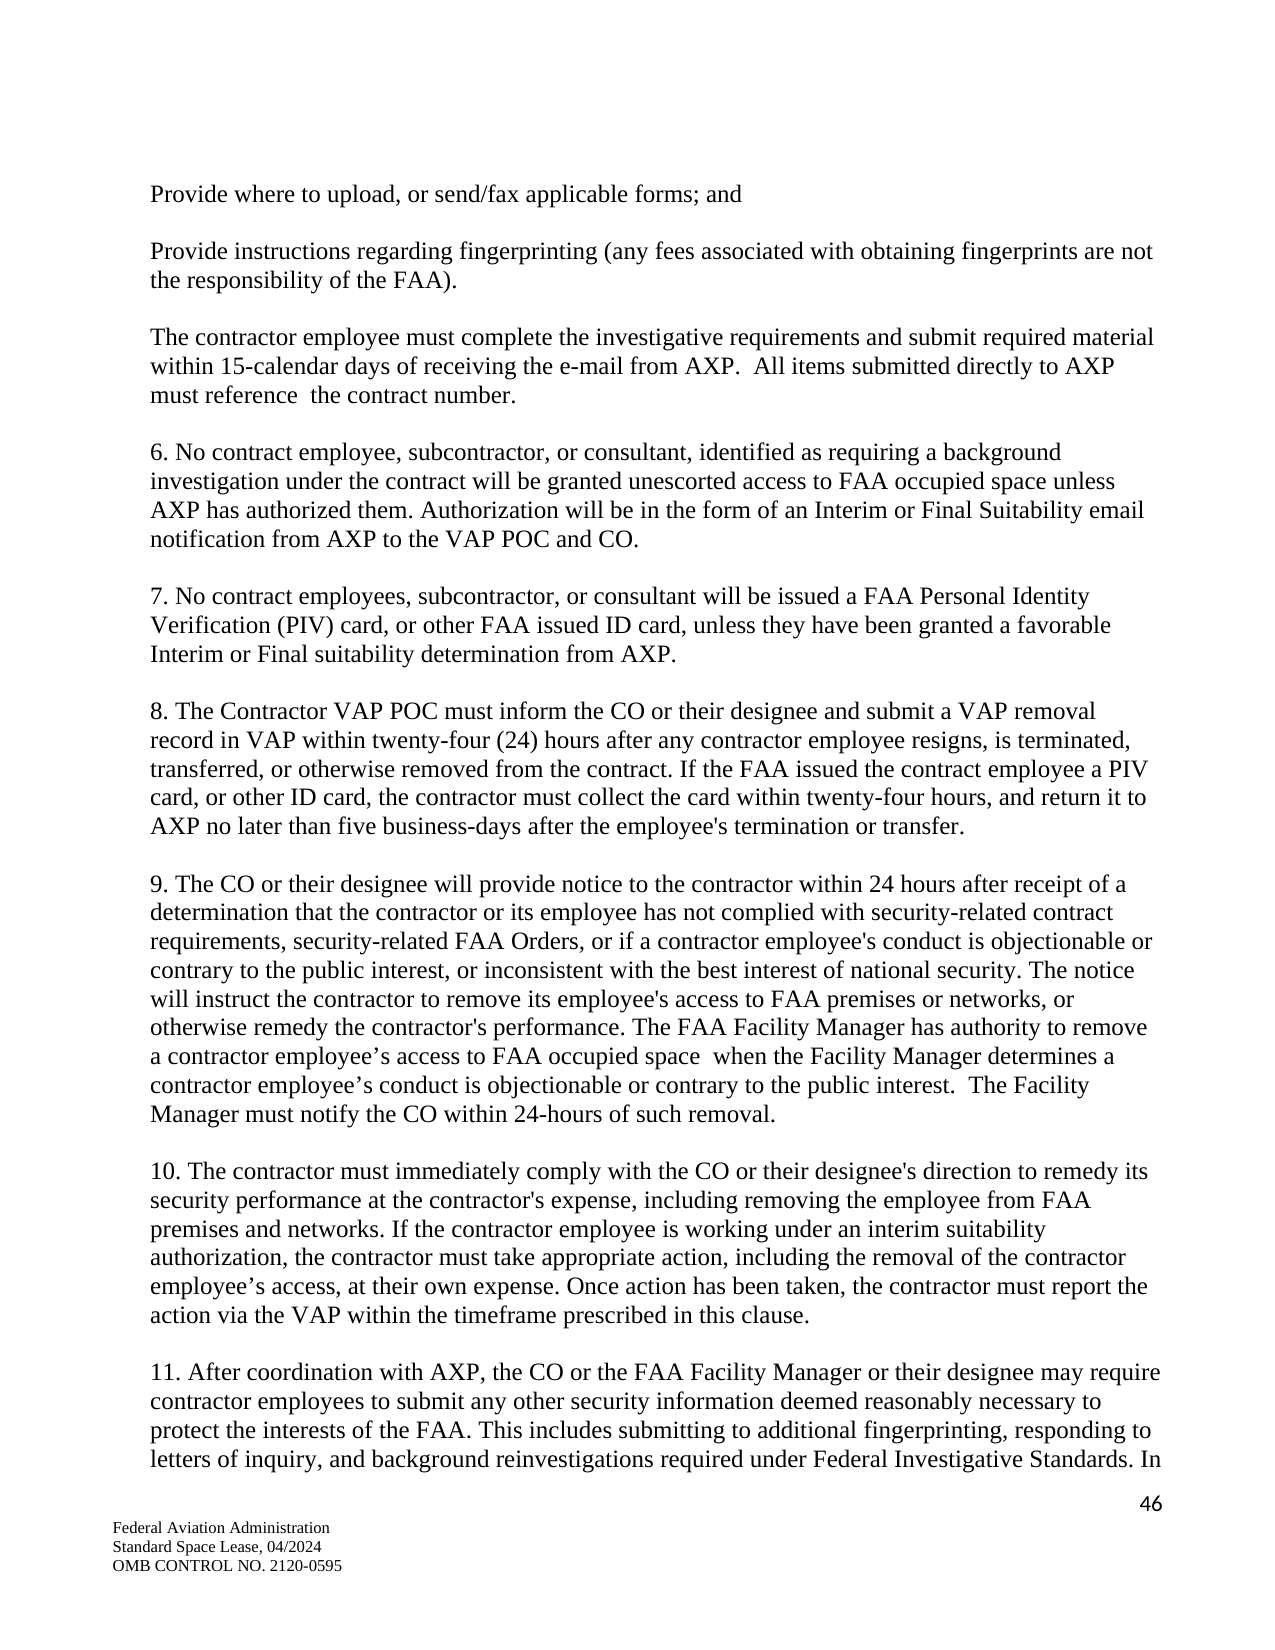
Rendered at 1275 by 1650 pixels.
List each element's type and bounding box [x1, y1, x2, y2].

list [112, 150, 1162, 1472]
